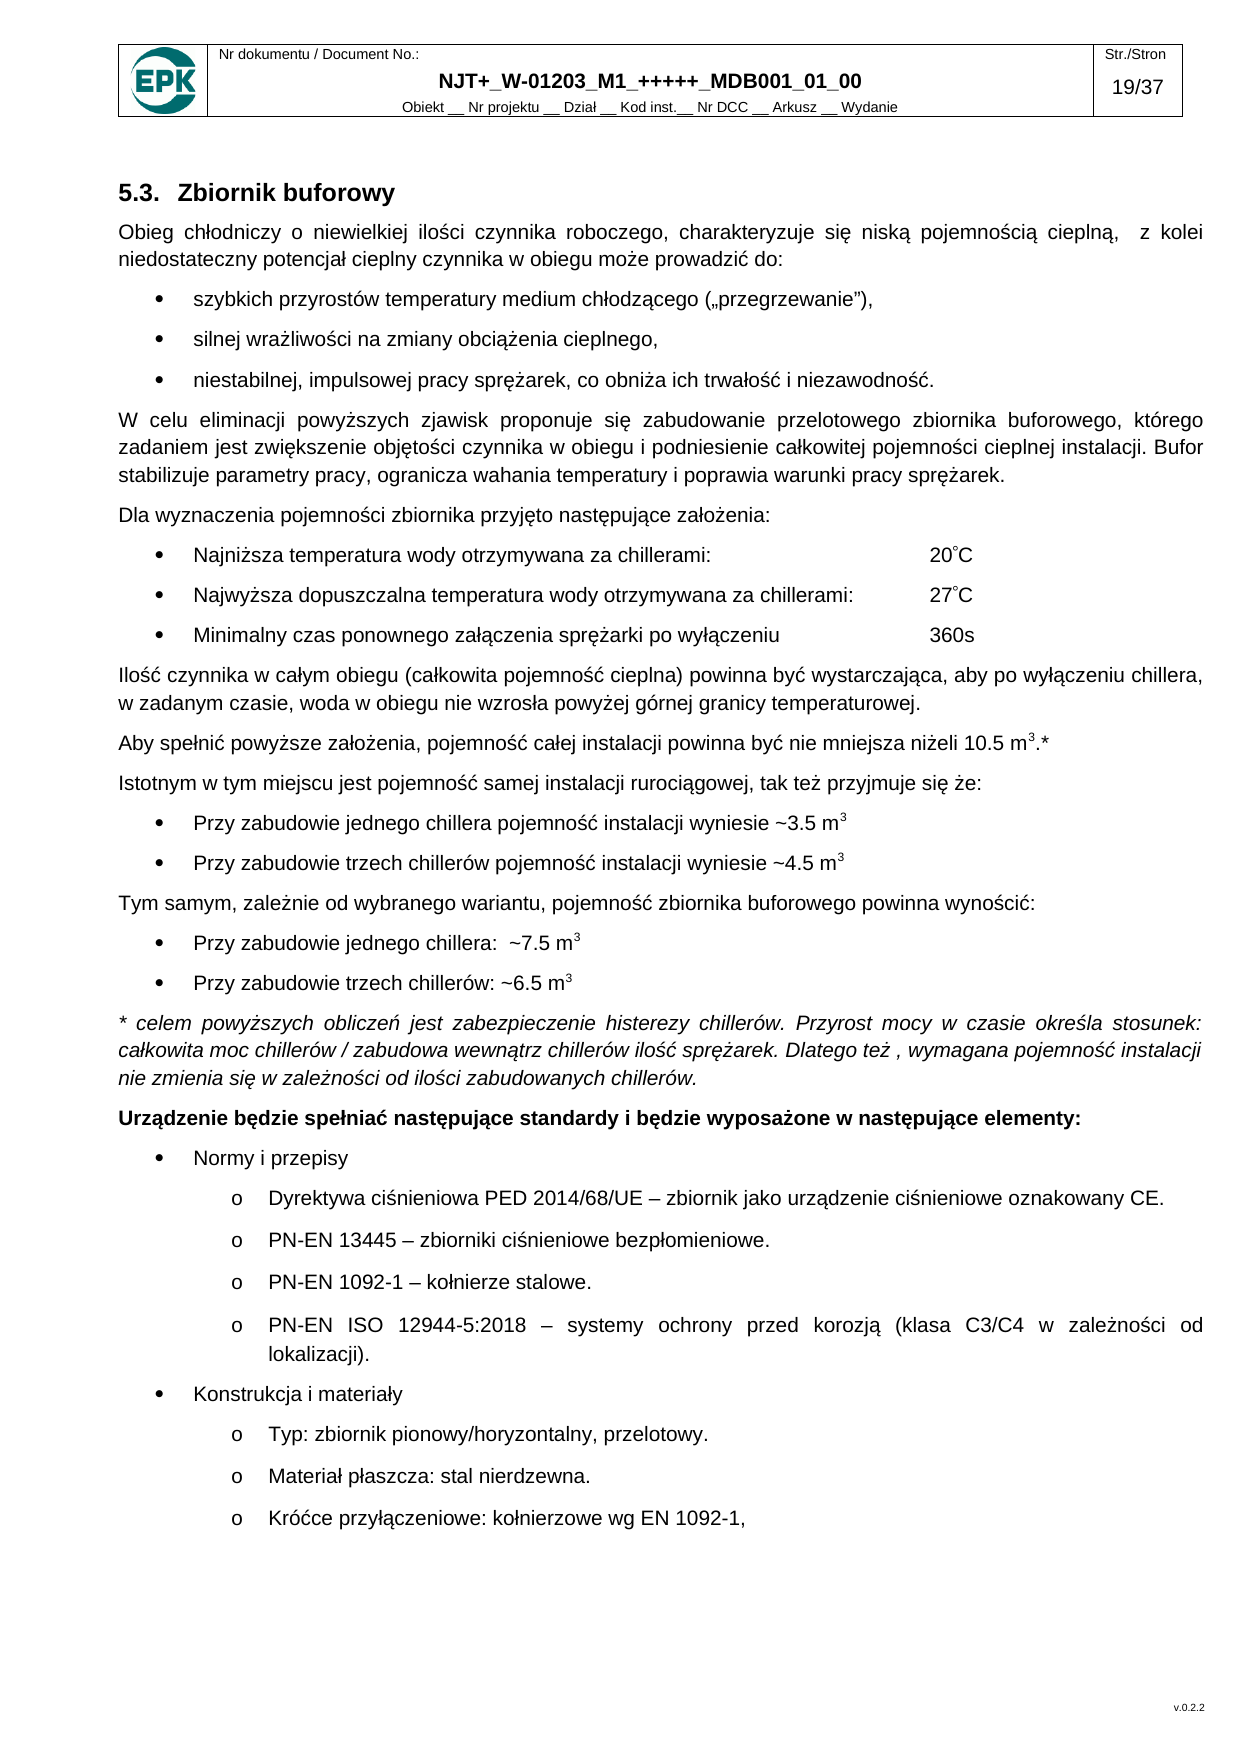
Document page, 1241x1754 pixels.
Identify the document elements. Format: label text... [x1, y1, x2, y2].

list niestabilnej, impulsowej pracy sprężarek, co obniża ich trwałość i niezawodność. [156, 367, 1205, 391]
list Przy zabudowie jednego chillera: ~7.5 m3 [156, 931, 1205, 954]
list PN-EN 13445 – zbiorniki ciśnieniowe bezpłomieniowe. [231, 1228, 1205, 1254]
list PN-EN 1092-1 – kołnierze stalowe. [231, 1270, 1205, 1296]
text Aby spełnić powyższe założenia, pojemność całej instalacji powinna być nie mniejsza niżeli 10.5 m3.* [118, 730, 1205, 754]
text Istotnym w tym miejscu jest pojemność samej instalacji rurociągowej, tak też przyjmuje się że: [118, 770, 1205, 794]
list Najwyższa dopuszczalna temperatura wody otrzymywana za chillerami: 27C [156, 583, 1205, 607]
list Najniższa temperatura wody otrzymywana za chillerami: 20C [156, 542, 1205, 567]
picture [130, 47, 196, 114]
text Zbiornik buforowy [118, 178, 1205, 207]
list Materiał płaszcza: stal nierdzewna. [231, 1464, 1205, 1490]
list Typ: zbiornik pionowy/horyzontalny, przelotowy. [231, 1422, 1205, 1448]
list Króćce przyłączeniowe: kołnierzowe wg EN 1092-1, [231, 1506, 1205, 1532]
list PN-EN ISO 12944-5:2018 – systemy ochrony przed korozją (klasa C3/C4 w zależności od lokalizacji). [231, 1312, 1205, 1366]
list szybkich przyrostów temperatury medium chłodzącego („przegrzewanie”), [156, 287, 1205, 311]
text * celem powyższych obliczeń jest zabezpieczenie histerezy chillerów. Przyrost mocy w czasie określa stosunek: całkowita moc chillerów / zabudowa wewnątrz chillerów ilość sprężarek. Dlatego też , wymagana pojemność instalacji nie zmienia się w zależności od ilości zabudowanych chillerów. [118, 1011, 1205, 1090]
list silnej wrażliwości na zmiany obciążenia cieplnego, [156, 327, 1205, 351]
list Konstrukcja i materiały [156, 1382, 1205, 1406]
list Dyrektywa ciśnieniowa PED 2014/68/UE – zbiornik jako urządzenie ciśnieniowe oznakowany CE. [231, 1186, 1205, 1212]
text W celu eliminacji powyższych zjawisk proponuje się zabudowanie przelotowego zbiornika buforowego, którego zadaniem jest zwiększenie objętości czynnika w obiegu i podniesienie całkowitej pojemności cieplnej instalacji. Bufor stabilizuje parametry pracy, ogranicza wahania temperatury i poprawia warunki pracy sprężarek. [118, 407, 1205, 486]
list Minimalny czas ponownego załączenia sprężarki po wyłączeniu 360s [156, 623, 1205, 647]
list Normy i przepisy [156, 1146, 1205, 1170]
text Dla wyznaczenia pojemności zbiornika przyjęto następujące założenia: [118, 502, 1205, 526]
text Tym samym, zależnie od wybranego wariantu, pojemność zbiornika buforowego powinna wynościć: [118, 891, 1205, 914]
list Przy zabudowie trzech chillerów: ~6.5 m3 [156, 971, 1205, 995]
list Przy zabudowie jednego chillera pojemność instalacji wyniesie ~3.5 m3 [156, 810, 1205, 834]
text Urządzenie będzie spełniać następujące standardy i będzie wyposażone w następujące elementy: [118, 1106, 1205, 1130]
text Obieg chłodniczy o niewielkiej ilości czynnika roboczego, charakteryzuje się niską pojemnością cieplną, z kolei niedostateczny potencjał cieplny czynnika w obiegu może prowadzić do: [118, 220, 1205, 271]
text Ilość czynnika w całym obiegu (całkowita pojemność cieplna) powinna być wystarczająca, aby po wyłączeniu chillera, w zadanym czasie, woda w obiegu nie wzrosła powyżej górnej granicy temperaturowej. [118, 663, 1205, 714]
list Przy zabudowie trzech chillerów pojemność instalacji wyniesie ~4.5 m3 [156, 850, 1205, 874]
